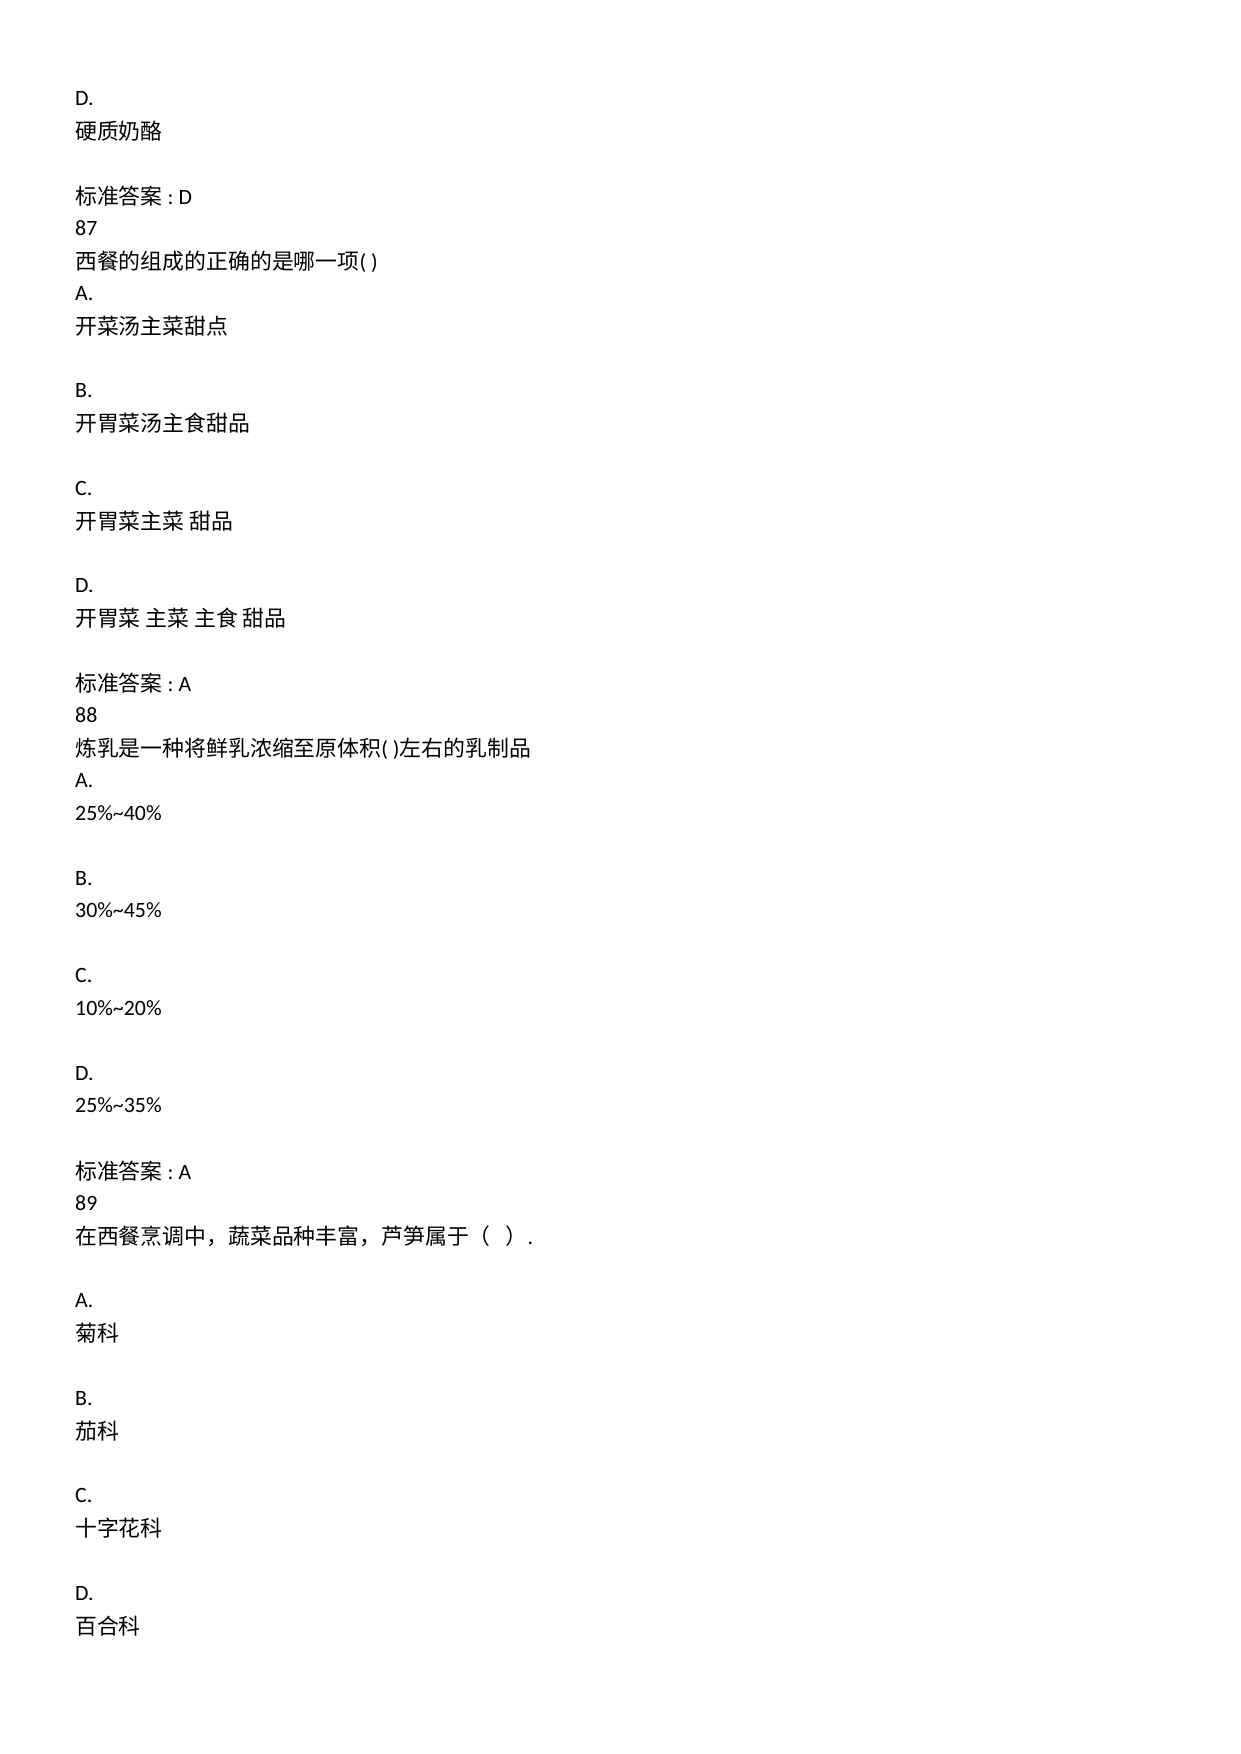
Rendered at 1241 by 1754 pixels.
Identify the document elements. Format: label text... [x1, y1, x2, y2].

text 25%~35% [75, 1088, 1165, 1121]
text 标准答案 : D [75, 178, 1165, 211]
text B. [75, 861, 1165, 893]
text 炼乳是一种将鲜乳浓缩至原体积( )左右的乳制品 [75, 731, 1165, 763]
text D. [75, 1056, 1165, 1088]
text 硬质奶酪 [75, 113, 1165, 146]
text 30%~45% [75, 893, 1165, 926]
text 10%~20% [75, 991, 1165, 1023]
text 茄科 [75, 1413, 1165, 1446]
text 89 [75, 1186, 1165, 1218]
text A. [75, 276, 1165, 308]
text A. [75, 1283, 1165, 1316]
text 标准答案 : A [75, 1153, 1165, 1186]
text B. [75, 373, 1165, 406]
text 十字花科 [75, 1511, 1165, 1543]
text A. [75, 763, 1165, 796]
text B. [75, 1381, 1165, 1413]
text D. [75, 1576, 1165, 1608]
text 在西餐烹调中，蔬菜品种丰富，芦笋属于（ ）. [75, 1218, 1165, 1251]
text D. [75, 568, 1165, 601]
text 西餐的组成的正确的是哪一项( ) [75, 243, 1165, 276]
text 开胃菜汤主食甜品 [75, 406, 1165, 438]
text 25%~40% [75, 796, 1165, 828]
text 开菜汤主菜甜点 [75, 308, 1165, 341]
text 87 [75, 211, 1165, 243]
text 菊科 [75, 1316, 1165, 1348]
text C. [75, 958, 1165, 991]
text 百合科 [75, 1608, 1165, 1641]
text C. [75, 471, 1165, 503]
text 标准答案 : A [75, 666, 1165, 698]
text C. [75, 1478, 1165, 1511]
text 开胃菜主菜 甜品 [75, 503, 1165, 536]
text 88 [75, 698, 1165, 731]
text D. [75, 81, 1165, 113]
text 开胃菜 主菜 主食 甜品 [75, 601, 1165, 633]
